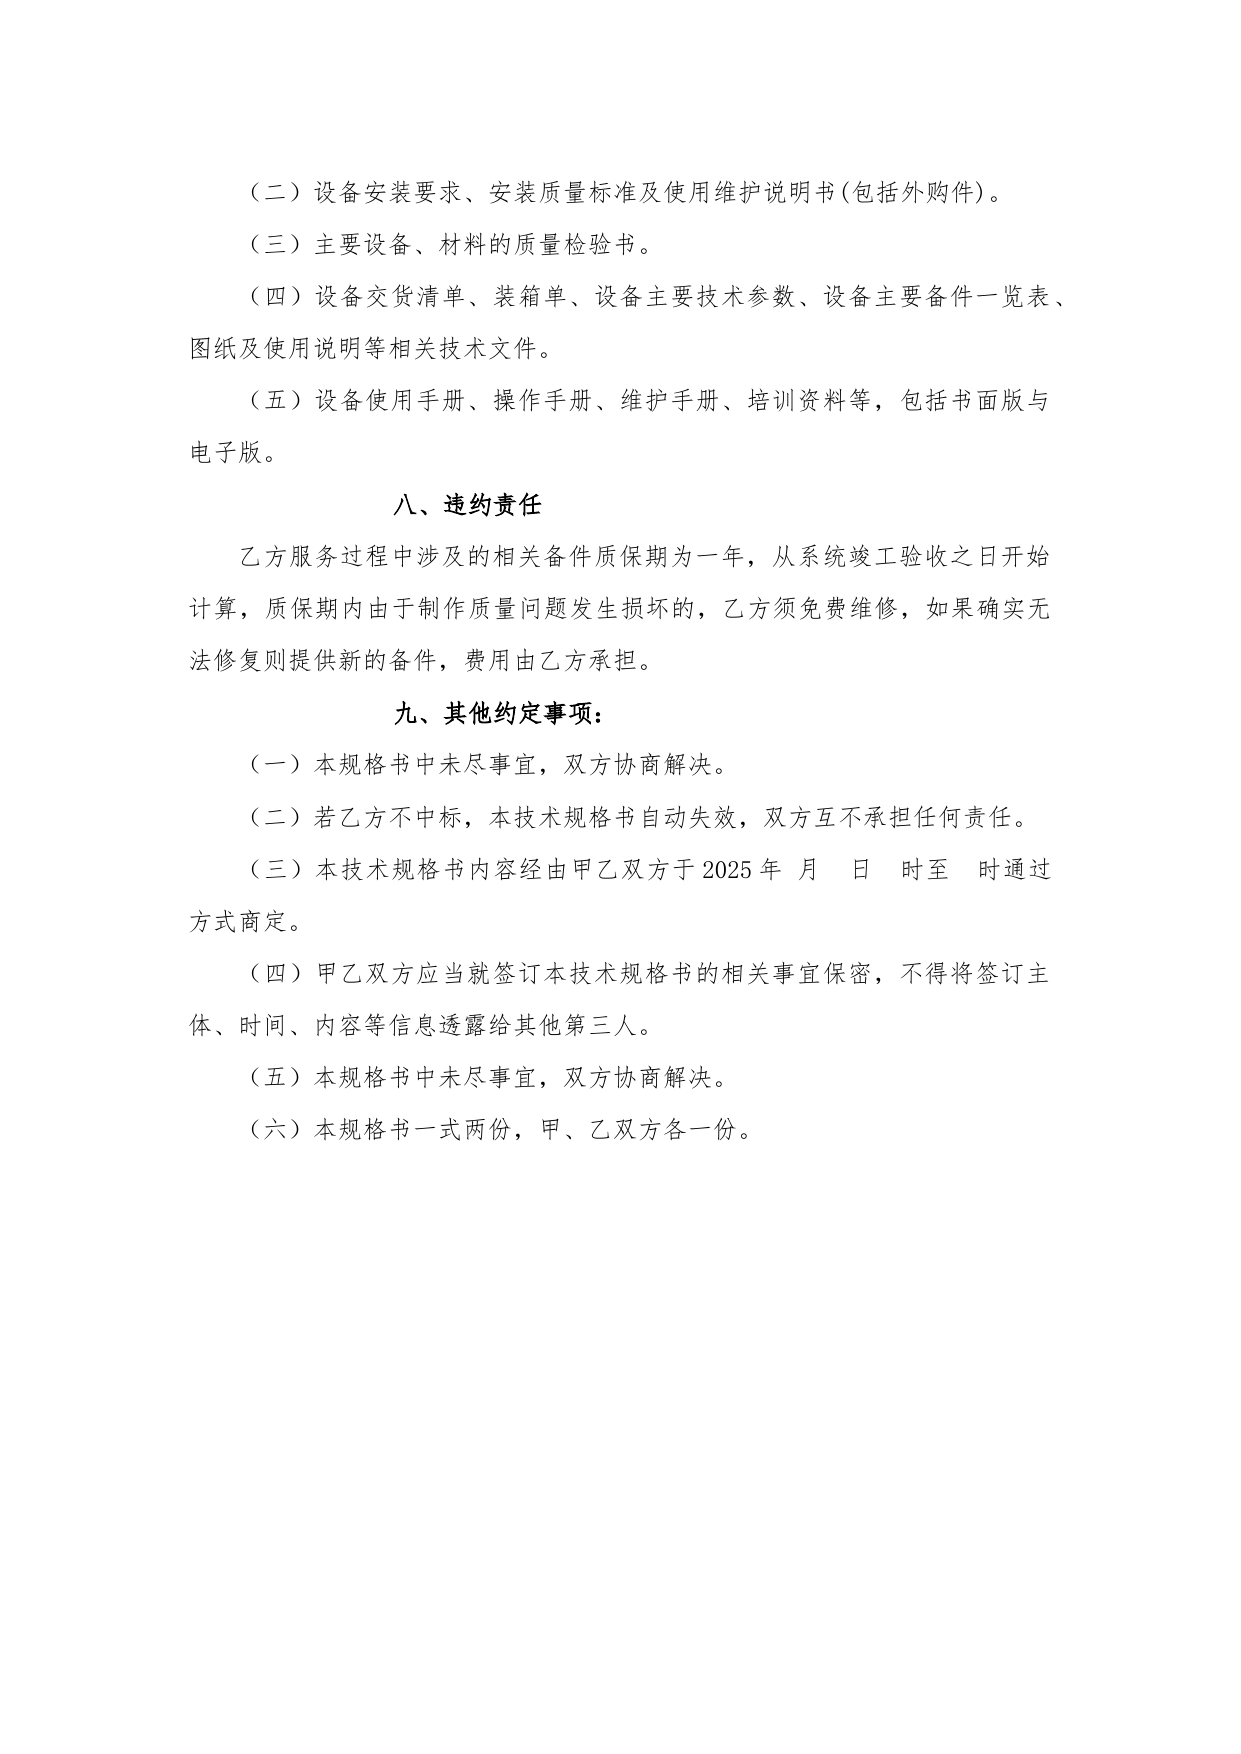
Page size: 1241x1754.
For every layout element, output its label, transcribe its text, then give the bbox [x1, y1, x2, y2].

text 九、其他约定事项： [187, 680, 1053, 732]
text 乙方服务过程中涉及的相关备件质保期为一年，从系统竣工验收之日开始计算，质保期内由于制作质量问题发生损坏的，乙方须免费维修，如果确实无法修复则提供新的备件，费用由乙方承担。 [187, 524, 1053, 680]
text （三）主要设备、材料的质量检验书。 [187, 211, 1053, 263]
text （六）本规格书一式两份，甲、乙双方各一份。 [187, 1097, 1053, 1149]
text （四）甲乙双方应当就签订本技术规格书的相关事宜保密，不得将签订主体、时间、内容等信息透露给其他第三人。 [187, 941, 1053, 1045]
text （一）本规格书中未尽事宜，双方协商解决。 [187, 732, 1053, 784]
text （二）设备安装要求、安装质量标准及使用维护说明书(包括外购件)。 [187, 159, 1053, 211]
text 八、违约责任 [187, 472, 1053, 524]
text （五）本规格书中未尽事宜，双方协商解决。 [187, 1045, 1053, 1097]
text （三）本技术规格书内容经由甲乙双方于2025年 月 日 时至 时通过 方式商定。 [187, 836, 1053, 941]
text （四）设备交货清单、装箱单、设备主要技术参数、设备主要备件一览表、图纸及使用说明等相关技术文件。 [187, 263, 1053, 368]
text （二）若乙方不中标，本技术规格书自动失效，双方互不承担任何责任。 [187, 784, 1053, 836]
text （五）设备使用手册、操作手册、维护手册、培训资料等，包括书面版与电子版。 [187, 368, 1053, 472]
